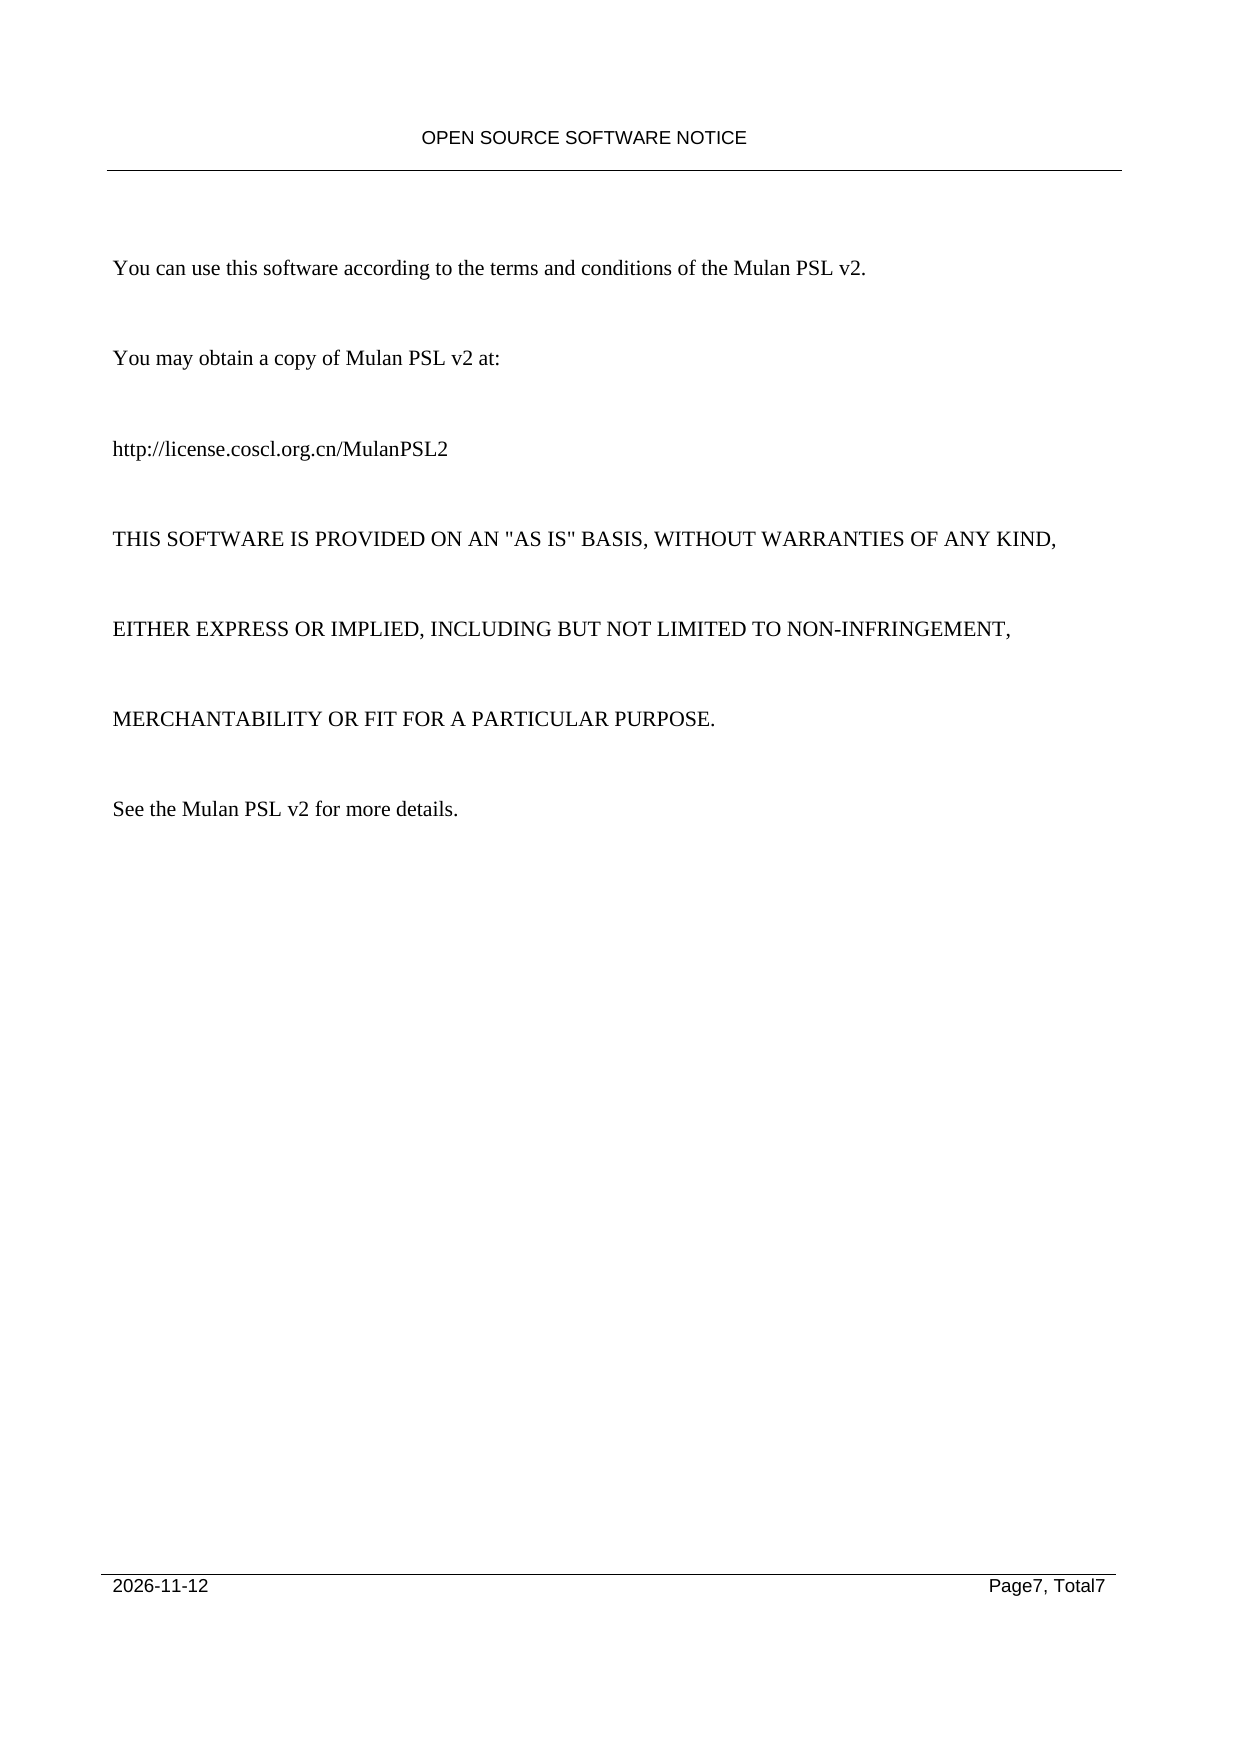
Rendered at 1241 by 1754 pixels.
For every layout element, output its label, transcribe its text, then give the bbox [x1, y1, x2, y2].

text You may obtain a copy of Mulan PSL v2 at: [112, 342, 1128, 374]
text THIS SOFTWARE IS PROVIDED ON AN "AS IS" BASIS, WITHOUT WARRANTIES OF ANY KIND, [112, 522, 1128, 554]
text EITHER EXPRESS OR IMPLIED, INCLUDING BUT NOT LIMITED TO NON-INFRINGEMENT, [112, 612, 1128, 645]
text http://license.coscl.org.cn/MulanPSL2 [112, 432, 1128, 464]
text You can use this software according to the terms and conditions of the Mulan PSL v2. [112, 251, 1128, 284]
text See the Mulan PSL v2 for more details. [112, 793, 1128, 825]
text MERCHANTABILITY OR FIT FOR A PARTICULAR PURPOSE. [112, 702, 1128, 735]
